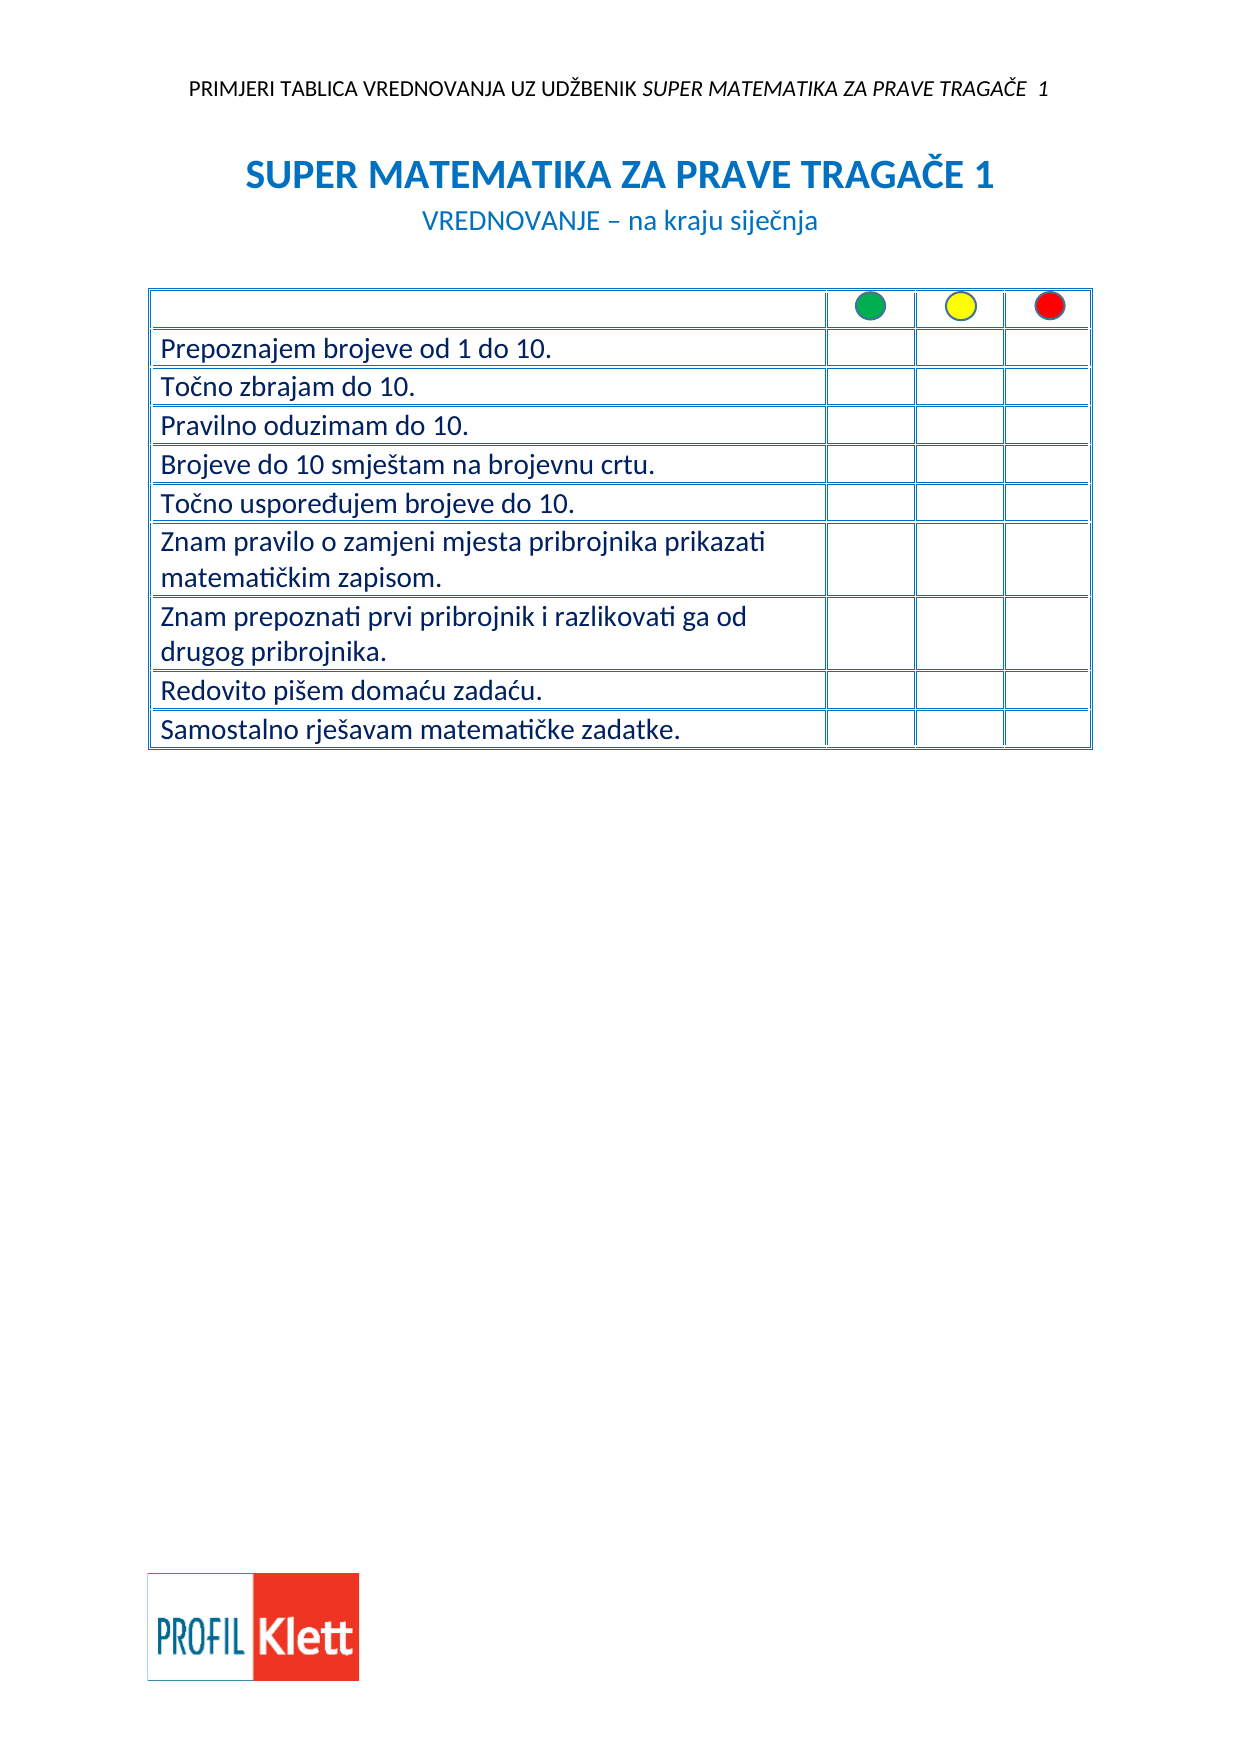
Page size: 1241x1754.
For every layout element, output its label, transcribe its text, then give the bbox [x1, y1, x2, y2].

table_cell [1006, 482, 1090, 520]
table_cell Točno zbrajam do 10. [149, 365, 827, 404]
table_cell [828, 407, 914, 443]
table_cell [1006, 327, 1090, 365]
table_cell [828, 485, 914, 520]
text VREDNOVANJE – na kraju siječnja [148, 202, 1093, 238]
table_cell [917, 446, 1003, 482]
table_cell [828, 330, 914, 365]
table_cell [828, 672, 914, 708]
table_cell [828, 369, 914, 404]
table_cell [917, 598, 1003, 669]
table_cell Znam pravilo o zamjeni mjesta pribrojnika prikazati matematičkim zapisom. [149, 520, 827, 595]
table_cell Točno uspoređujem brojeve do 10. [151, 482, 825, 520]
table_cell [917, 485, 1003, 520]
table_cell [828, 598, 914, 669]
table_cell [1004, 365, 1091, 404]
table_header [1004, 291, 1090, 327]
table_cell Pravilno oduzimam do 10. [149, 404, 827, 443]
table_cell [917, 672, 1003, 708]
table_cell [917, 407, 1003, 443]
table_header [827, 291, 915, 327]
table_cell Znam prepoznati prvi pribrojnik i razlikovati ga od drugog pribrojnika. [151, 595, 825, 669]
table_header [149, 289, 827, 327]
picture [147, 1573, 360, 1681]
table_cell [827, 711, 915, 747]
table_cell [917, 369, 1003, 404]
table_cell Brojeve do 10 smještam na brojevnu crtu. [149, 443, 827, 482]
table_cell [1004, 443, 1091, 482]
table_cell [828, 446, 914, 482]
table_cell [1004, 520, 1091, 595]
table_cell [828, 524, 914, 595]
table_cell Samostalno rješavam matematičke zadatke. [149, 708, 827, 747]
text SUPER MATEMATIKA ZA PRAVE TRAGAČE 1 [148, 148, 1093, 198]
table_cell [1004, 708, 1091, 747]
table_header [915, 291, 1004, 327]
table_cell [1004, 669, 1091, 708]
table_cell Redovito pišem domaću zadaću. [149, 669, 827, 708]
table_cell [1004, 404, 1091, 443]
table_cell [917, 330, 1003, 365]
table_cell [1006, 595, 1090, 669]
table_cell Prepoznajem brojeve od 1 do 10. [151, 327, 825, 365]
table_cell [915, 711, 1004, 747]
table_cell [917, 524, 1003, 595]
